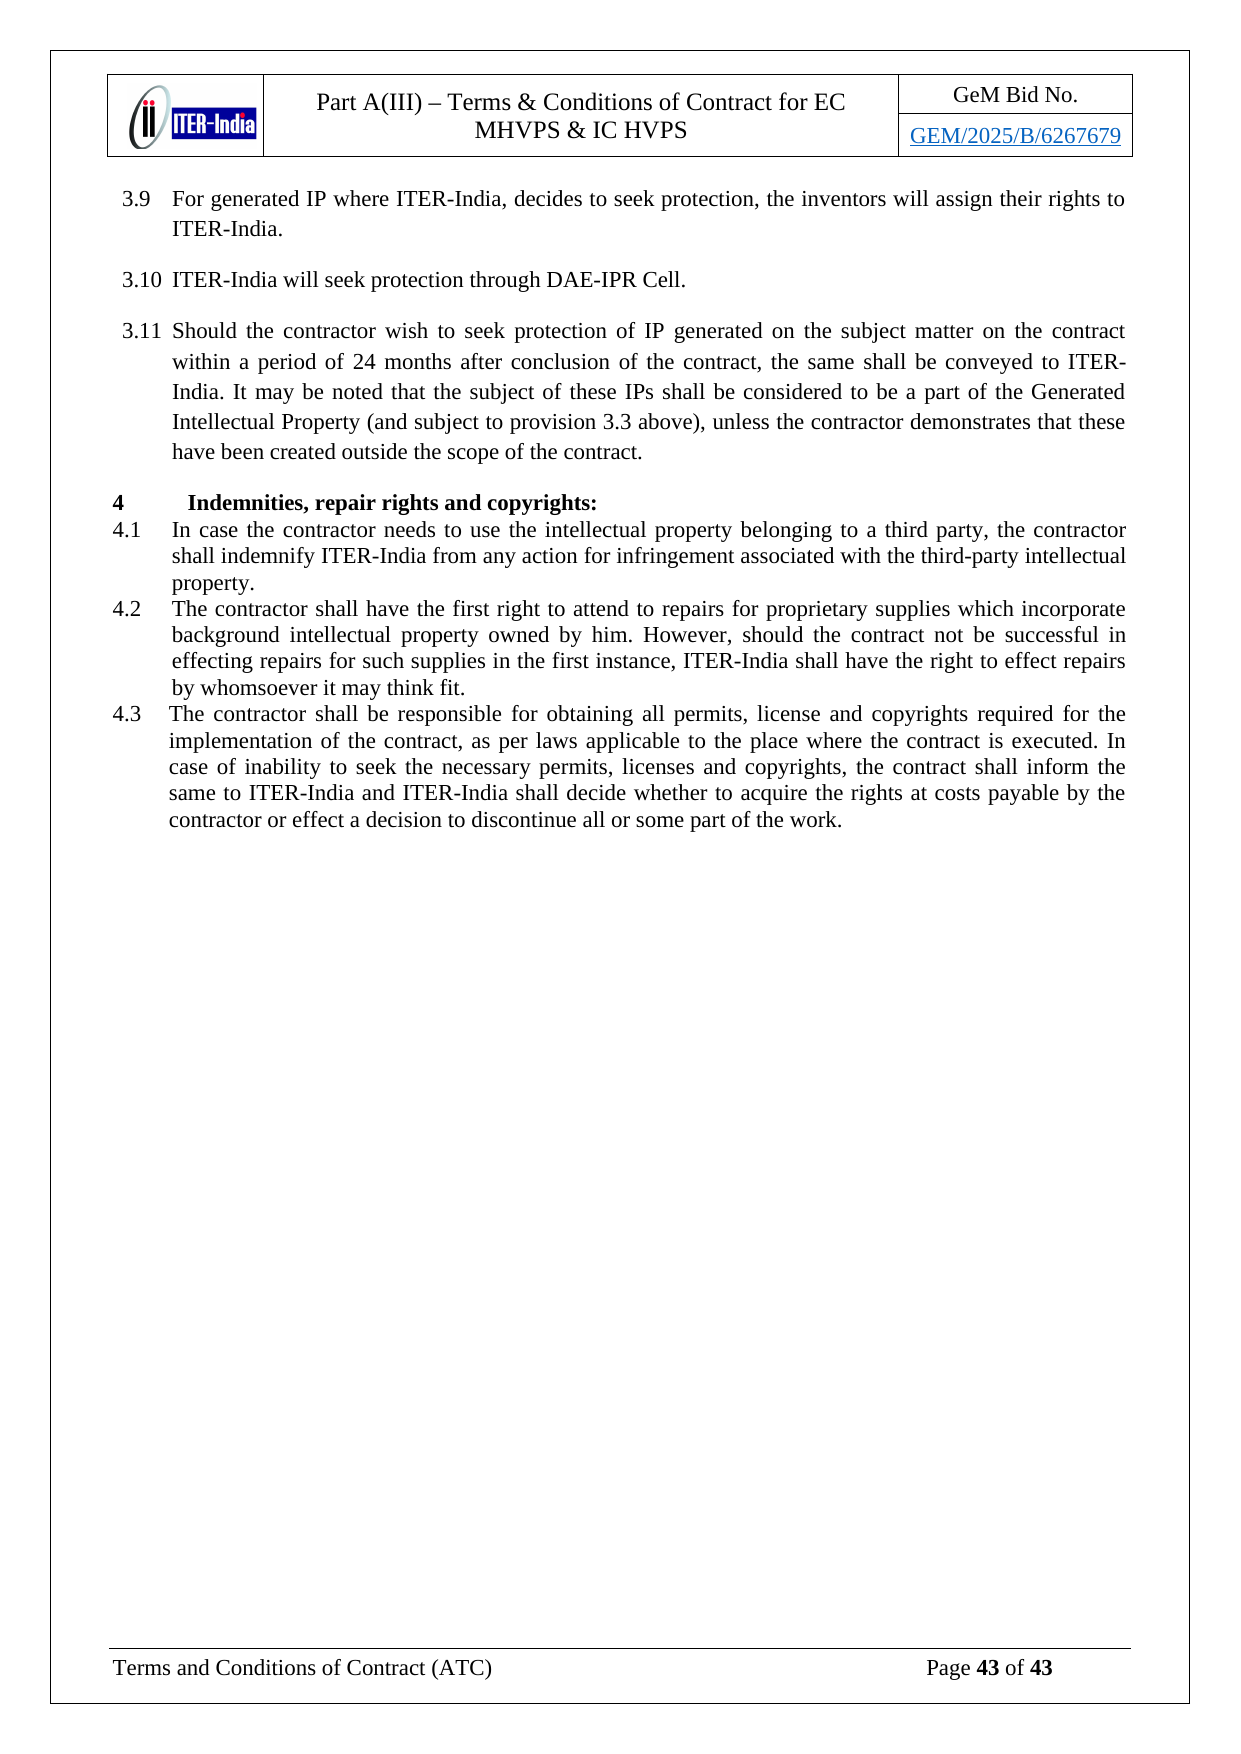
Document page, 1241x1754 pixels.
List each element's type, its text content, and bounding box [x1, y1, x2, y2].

text 4 Indemnities, repair rights and copyrights: [112, 489, 1128, 516]
text 4.1 In case the contractor needs to use the intellectual property belonging to a third party, the contractor shall indemnify ITER-India from any action for infringement associated with the third-party intellectual property. [112, 516, 1128, 595]
text 4.3 The contractor shall be responsible for obtaining all permits, license and copyrights required for the implementation of the contract, as per laws applicable to the place where the contract is executed. In case of inability to seek the necessary permits, licenses and copyrights, the contract shall inform the same to ITER-India and ITER-India shall decide whether to acquire the rights at costs payable by the contractor or effect a decision to discontinue all or some part of the work. [112, 700, 1128, 832]
list For generated IP where ITER-India, decides to seek protection, the inventors will assign their rights to ITER-India. [122, 185, 1128, 242]
list ITER-India will seek protection through DAE-IPR Cell. [122, 267, 1128, 293]
text 4.2 The contractor shall have the first right to attend to repairs for proprietary supplies which incorporate background intellectual property owned by him. However, should the contract not be successful in effecting repairs for such supplies in the first instance, ITER-India shall have the right to effect repairs by whomsoever it may think fit. [112, 595, 1128, 700]
list Should the contractor wish to seek protection of IP generated on the subject matter on the contract within a period of 24 months after conclusion of the contract, the same shall be conveyed to ITER-India. It may be noted that the subject of these IPs shall be considered to be a part of the Generated Intellectual Property (and subject to provision 3.3 above), unless the contractor demonstrates that these have been created outside the scope of the contract. [122, 318, 1128, 465]
picture [127, 83, 258, 149]
